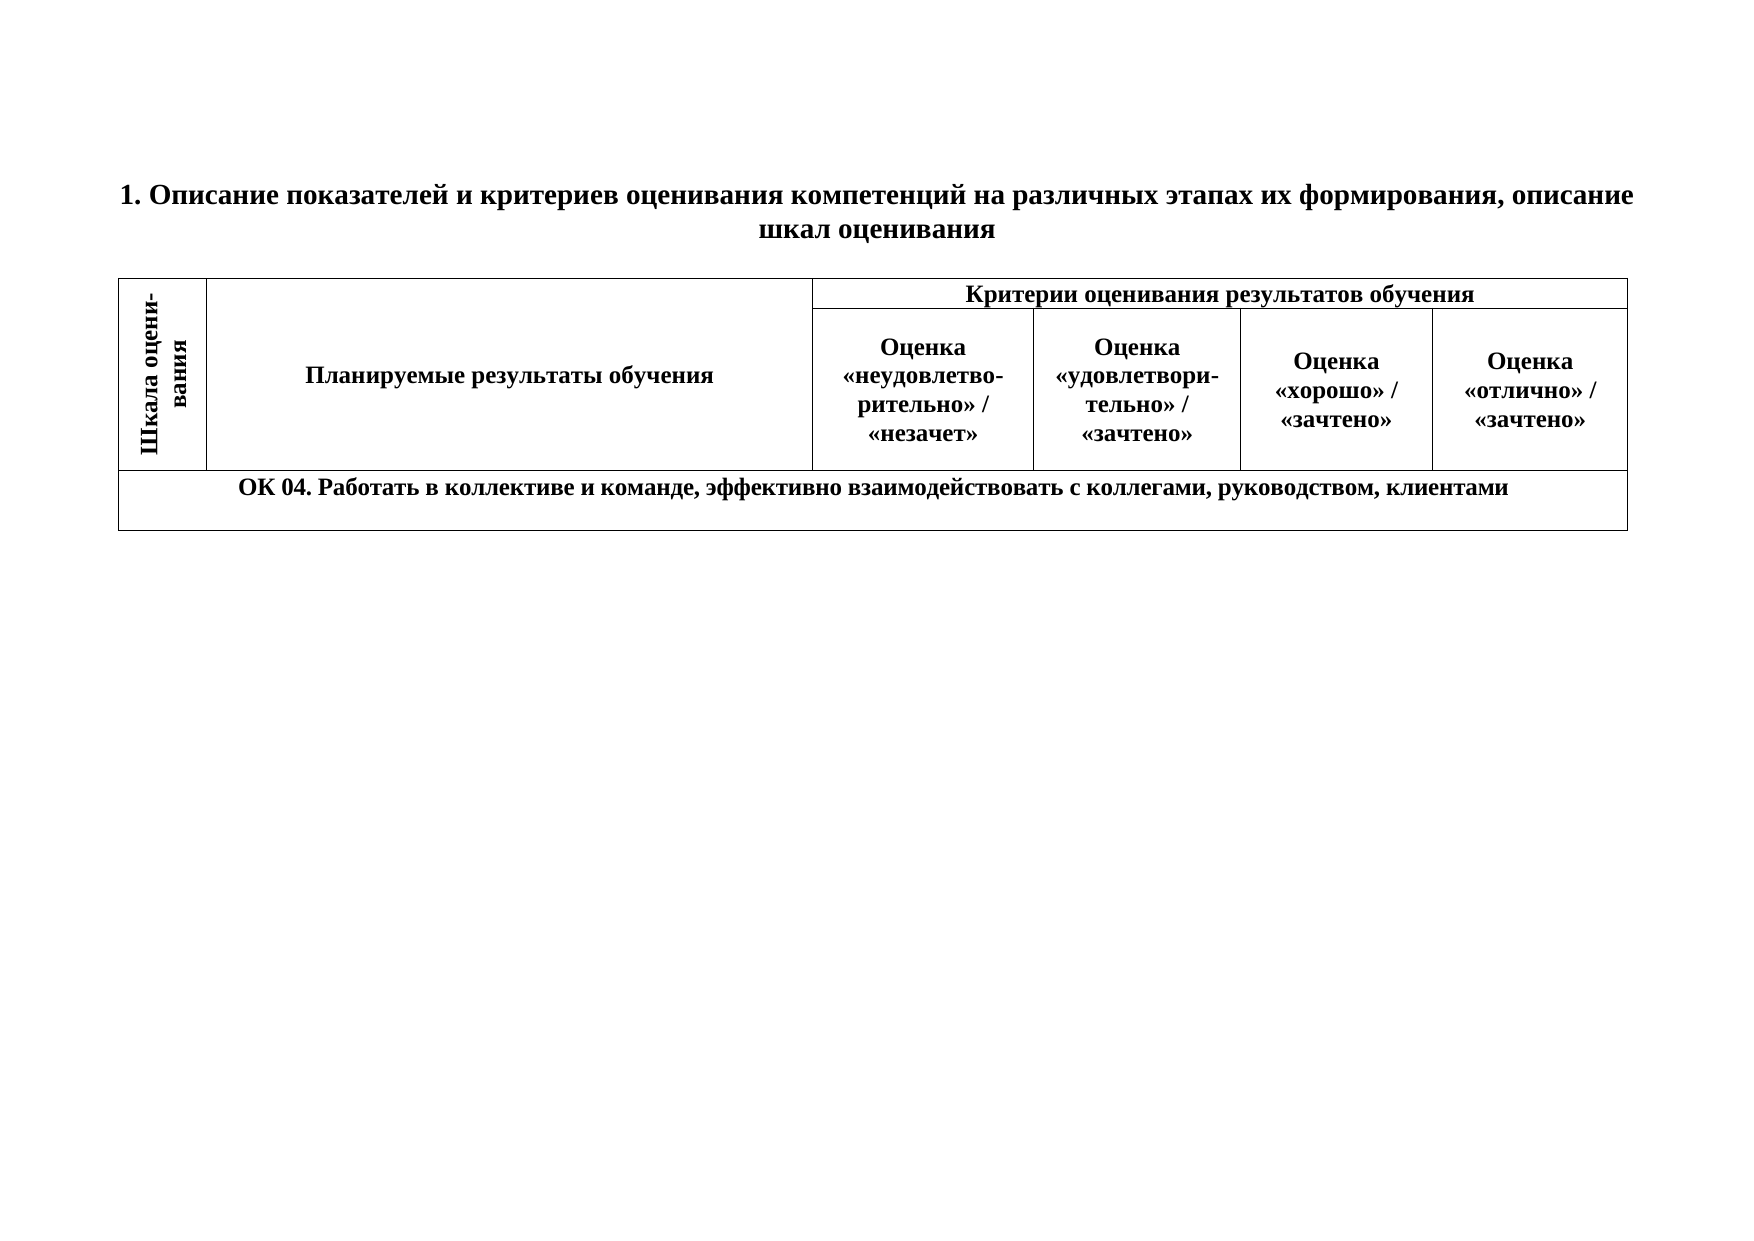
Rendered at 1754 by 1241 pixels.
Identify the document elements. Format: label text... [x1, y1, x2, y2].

table_cell ОК 04. Работать в коллективе и команде, эффективно взаимодействовать с коллегами, руководством, клиентами [119, 471, 1627, 530]
table_cell Оценка «хорошо» / «зачтено» [1241, 309, 1432, 470]
table_header Шкала оценивания [119, 279, 206, 470]
table_cell Оценка «удовлетворительно» / «зачтено» [1034, 309, 1240, 470]
text 1. Описание показателей и критериев оценивания компетенций на различных этапах их формирования, описание шкал оценивания [118, 177, 1636, 244]
table_header Планируемые результаты обучения [207, 279, 812, 470]
table_cell Оценка «неудовлетворительно» / «незачет» [813, 309, 1033, 470]
table_header Критерии оценивания результатов обучения [813, 279, 1627, 308]
table_cell Оценка «отлично» / «зачтено» [1433, 309, 1627, 470]
